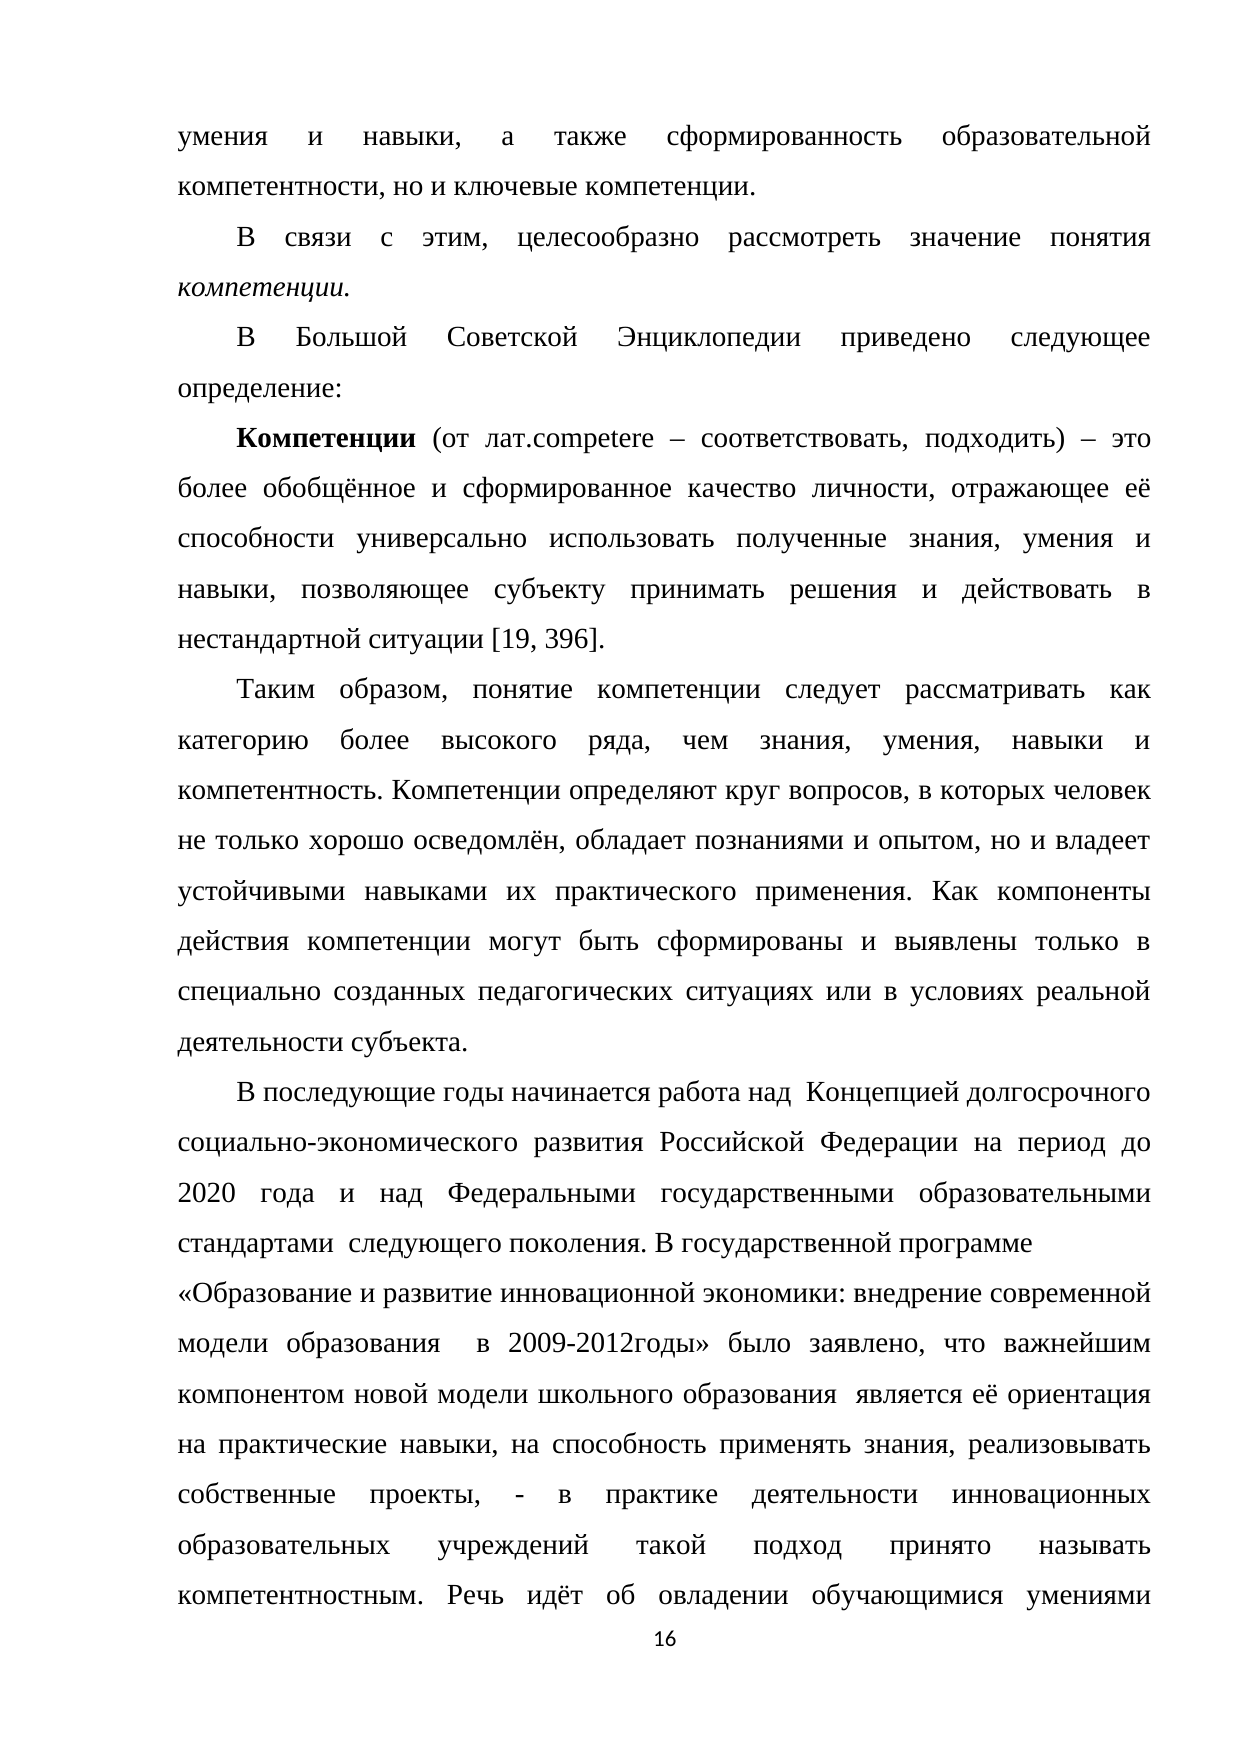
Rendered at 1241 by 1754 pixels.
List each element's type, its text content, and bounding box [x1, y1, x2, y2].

text В связи с этим, целесообразно рассмотреть значение понятия компетенции. [177, 219, 1152, 303]
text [177, 118, 1152, 202]
text Таким образом, понятие компетенции следует рассматривать как категорию более высокого ряда, чем знания, умения, навыки и компетентность. Компетенции определяют круг вопросов, в которых человек не только хорошо осведомлён, обладает познаниями и опытом, но и владеет устойчивыми навыками их практического применения. Как компоненты действия компетенции могут быть сформированы и выявлены только в специально созданных педагогических ситуациях или в условиях реальной деятельности субъекта. [177, 672, 1152, 1057]
text Компетенции (от лат.competere – соответствовать, подходить) – это более обобщённое и сформированное качество личности, отражающее её способности универсально использовать полученные знания, умения и навыки, позволяющее субъекту принимать решения и действовать в нестандартной ситуации [19, 396]. [177, 420, 1152, 655]
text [177, 1275, 1152, 1611]
text В последующие годы начинается работа над Концепцией долгосрочного социально-экономического развития Российской Федерации на период до 2020 года и над Федеральными государственными образовательными стандартами следующего поколения. В государственной программе [177, 1074, 1152, 1258]
text В Большой Советской Энциклопедии приведено следующее определение: [177, 319, 1152, 403]
